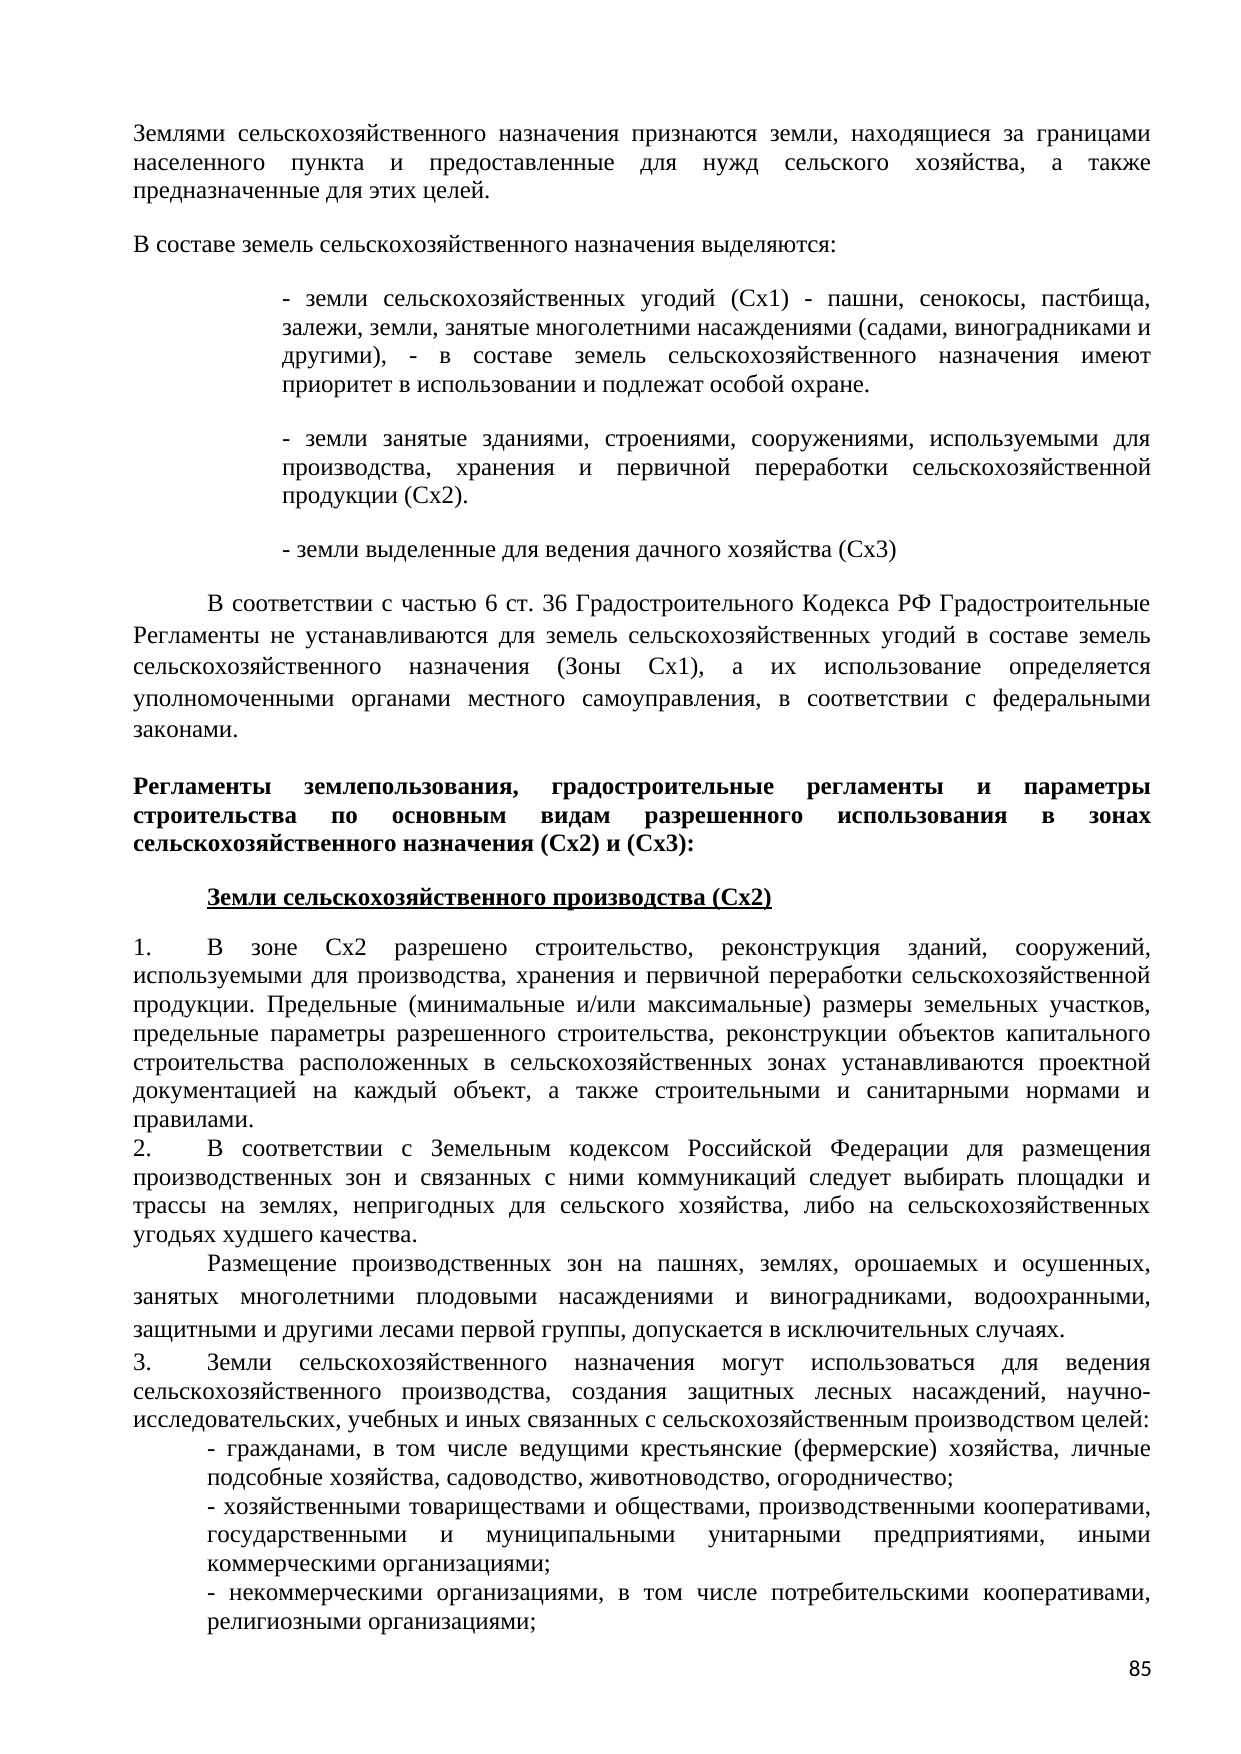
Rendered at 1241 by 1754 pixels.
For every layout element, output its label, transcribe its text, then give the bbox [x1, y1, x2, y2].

text - земли выделенные для ведения дачного хозяйства (Сх3) [282, 534, 1152, 563]
text - хозяйственными товариществами и обществами, производственными кооперативами, государственными и муниципальными унитарными предприятиями, иными коммерческими организациями; [207, 1491, 1152, 1577]
text - некоммерческими организациями, в том числе потребительскими кооперативами, религиозными организациями; [207, 1577, 1152, 1634]
list В зоне Сх2 разрешено строительство, реконструкция зданий, сооружений, используемыми для производства, хранения и первичной переработки сельскохозяйственной продукции. Предельные (минимальные и/или максимальные) размеры земельных участков, предельные параметры разрешенного строительства, реконструкции объектов капитального строительства расположенных в сельскохозяйственных зонах устанавливаются проектной документацией на каждый объект, а также строительными и санитарными нормами и правилами. [133, 932, 1152, 1133]
text В составе земель сельскохозяйственного назначения выделяются: [133, 229, 1152, 258]
text Размещение производственных зон на пашнях, землях, орошаемых и осушенных, занятых многолетними плодовыми насаждениями и виноградниками, водоохранными, защитными и другими лесами первой группы, допускается в исключительных случаях. [133, 1248, 1152, 1343]
text Землями сельскохозяйственного назначения признаются земли, находящиеся за границами населенного пункта и предоставленные для нужд сельского хозяйства, а также предназначенные для этих целей. [133, 118, 1152, 204]
text - гражданами, в том числе ведущими крестьянские (фермерские) хозяйства, личные подсобные хозяйства, садоводство, животноводство, огородничество; [207, 1433, 1152, 1491]
text - земли сельскохозяйственных угодий (Сх1) - пашни, сенокосы, пастбища, залежи, земли, занятые многолетними насаждениями (садами, виноградниками и другими), - в составе земель сельскохозяйственного назначения имеют приоритет в использовании и подлежат особой охране. [282, 283, 1152, 398]
list Регламенты землепользования, градостроительные регламенты и параметры строительства по основным видам разрешенного использования в зонах сельскохозяйственного назначения (Сх2) и (Сх3): [133, 771, 1152, 857]
list В соответствии с Земельным кодексом Российской Федерации для размещения производственных зон и связанных с ними коммуникаций следует выбирать площадки и трассы на землях, непригодных для сельского хозяйства, либо на сельскохозяйственных угодьях худшего качества. [133, 1133, 1152, 1248]
text Земли сельскохозяйственного производства (Сх2) [207, 882, 1152, 911]
list Земли сельскохозяйственного назначения могут использоваться для ведения сельскохозяйственного производства, создания защитных лесных насаждений, научно-исследовательских, учебных и иных связанных с сельскохозяйственным производством целей: [133, 1347, 1152, 1433]
text В соответствии с частью 6 ст. 36 Градостроительного Кодекса РФ Градостроительные Регламенты не устанавливаются для земель сельскохозяйственных угодий в составе земель сельскохозяйственного назначения (Зоны Сх1), а их использование определяется уполномоченными органами местного самоуправления, в соответствии с федеральными законами. [133, 588, 1152, 743]
text - земли занятые зданиями, строениями, сооружениями, используемыми для производства, хранения и первичной переработки сельскохозяйственной продукции (Сх2). [282, 423, 1152, 509]
